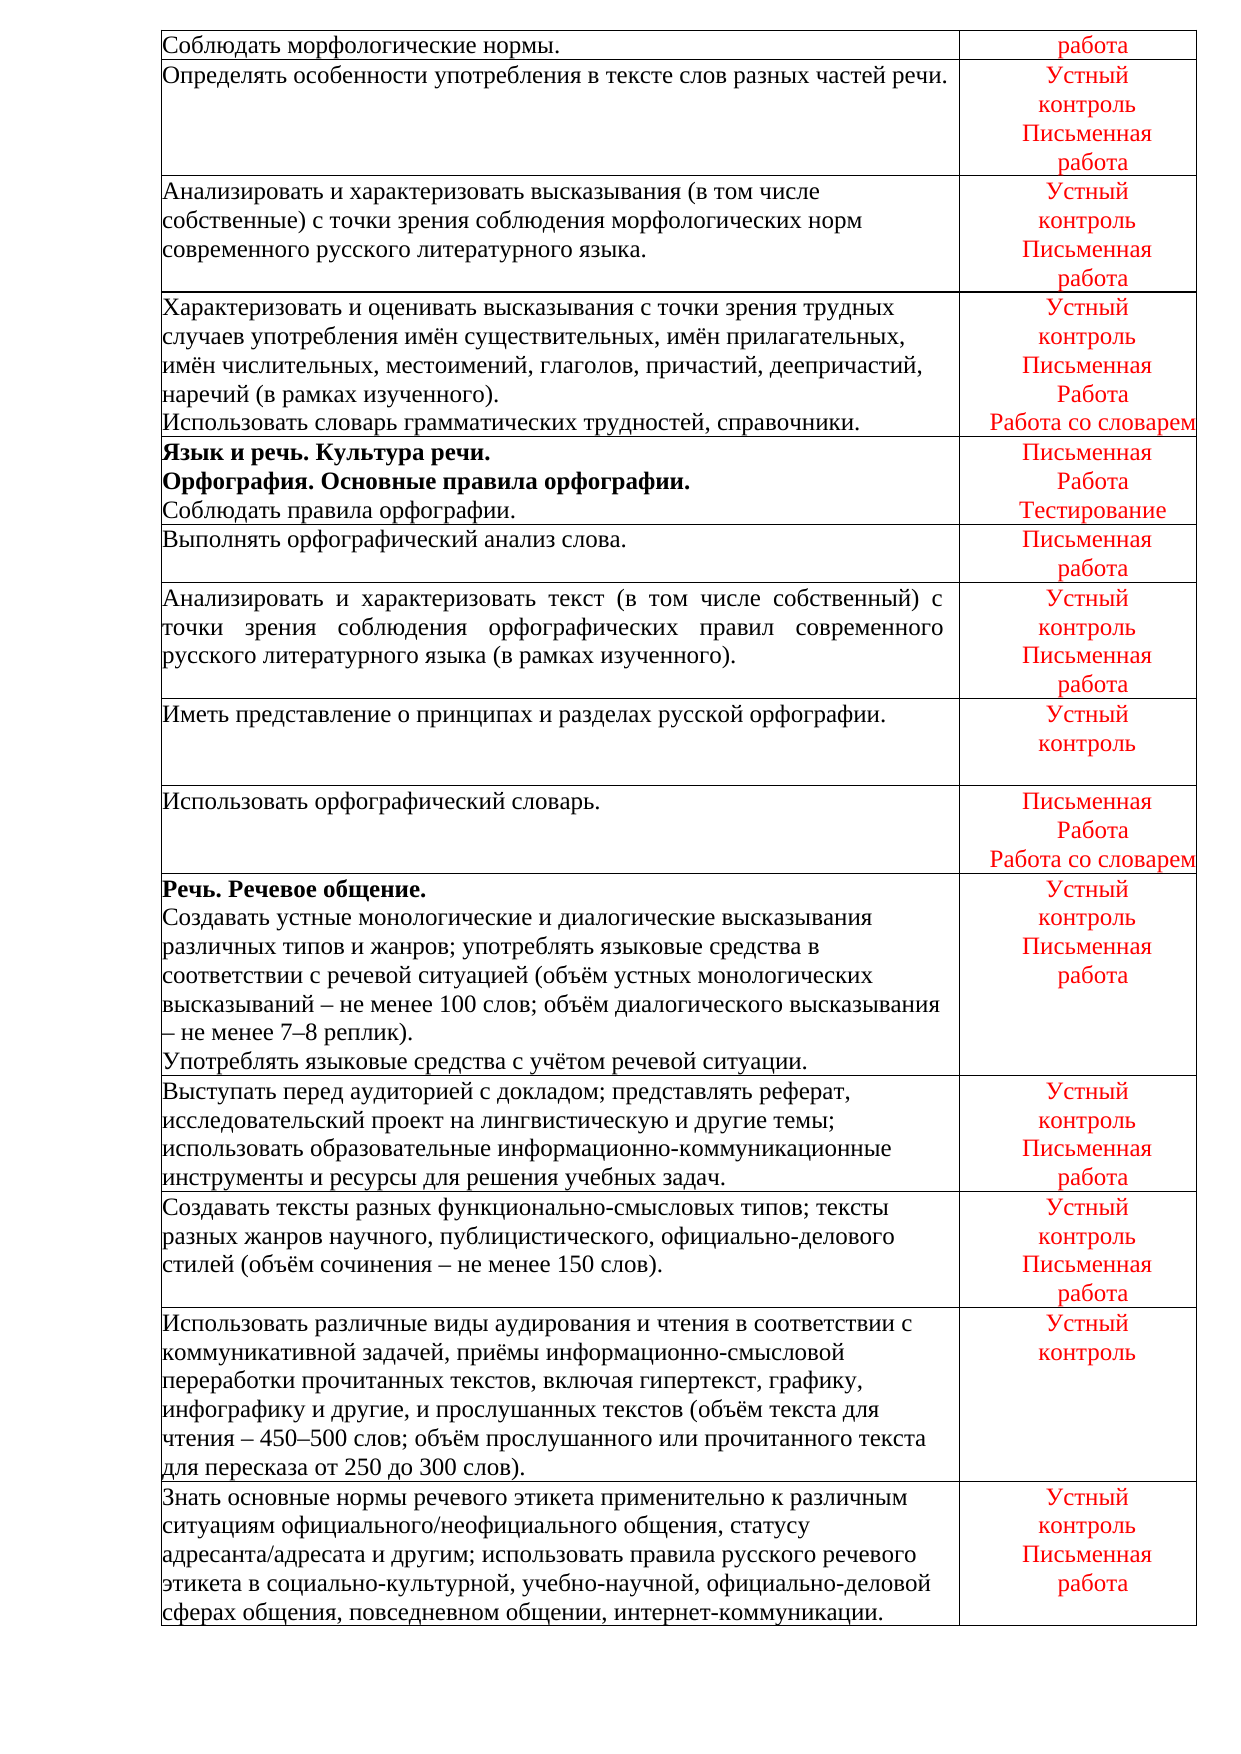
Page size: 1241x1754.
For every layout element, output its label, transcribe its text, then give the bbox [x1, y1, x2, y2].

table_cell Устный контроль Письменная работа [960, 874, 1196, 1075]
table_cell Выступать перед аудиторией с докладом; представлять реферат, исследовательский проект на лингвистическую и другие темы; использовать образовательные информационно-коммуникационные инструменты и ресурсы для решения учебных задач. [162, 1076, 959, 1191]
table_cell Знать основные нормы речевого этикета применительно к различным ситуациям официального/неофициального общения, статусу адресанта/адресата и другим; использовать правила русского речевого этикета в социально-культурной, учебно-научной, официально-деловой сферах общения, повседневном общении, интернет-коммуникации. [162, 1482, 959, 1625]
table_cell Устный контроль Письменная Работа Работа со словарем [960, 293, 1196, 436]
table_cell Устный контроль [960, 1308, 1196, 1481]
table_cell Анализировать и характеризовать текст (в том числе собственный) с точки зрения соблюдения орфографических правил современного русского литературного языка (в рамках изученного). [162, 583, 959, 698]
table_cell Анализировать и характеризовать высказывания (в том числе собственные) с точки зрения соблюдения морфологических норм современного русского литературного языка. [162, 176, 959, 291]
table_cell Устный контроль Письменная работа [960, 176, 1196, 291]
table_cell Язык и речь. Культура речи. Орфография. Основные правила орфографии. Соблюдать правила орфографии. [162, 437, 959, 523]
table_cell Устный контроль Письменная работа [960, 583, 1196, 698]
table_cell Использовать орфографический словарь. [162, 786, 959, 873]
table_cell Письменная Работа Работа со словарем [960, 786, 1196, 873]
table_cell Выполнять орфографический анализ слова. [162, 525, 959, 582]
table_cell Использовать различные виды аудирования и чтения в соответствии с коммуникативной задачей, приёмы информационно-смысловой переработки прочитанных текстов, включая гипертекст, графику, инфографику и другие, и прослушанных текстов (объём текста для чтения – 450–500 слов; объём прослушанного или прочитанного текста для пересказа от 250 до 300 слов). [162, 1308, 959, 1481]
table_cell Письменная работа [960, 525, 1196, 582]
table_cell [162, 31, 959, 59]
table_cell Устный контроль Письменная работа [960, 1192, 1196, 1307]
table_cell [960, 31, 1196, 59]
table_cell Письменная Работа Тестирование [960, 437, 1196, 523]
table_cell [960, 60, 1196, 175]
table_cell Определять особенности употребления в тексте слов разных частей речи. [162, 60, 959, 175]
table_cell Характеризовать и оценивать высказывания с точки зрения трудных случаев употребления имён существительных, имён прилагательных, имён числительных, местоимений, глаголов, причастий, деепричастий, наречий (в рамках изученного). Использовать словарь грамматических трудностей, справочники. [162, 293, 959, 436]
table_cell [960, 1482, 1196, 1625]
table_cell Создавать тексты разных функционально-смысловых типов; тексты разных жанров научного, публицистического, официально-делового стилей (объём сочинения – не менее 150 слов). [162, 1192, 959, 1307]
table_cell Речь. Речевое общение. Создавать устные монологические и диалогические высказывания различных типов и жанров; употреблять языковые средства в соответствии с речевой ситуацией (объём устных монологических высказываний – не менее 100 слов; объём диалогического высказывания – не менее 7–8 реплик). Употреблять языковые средства с учётом речевой ситуации. [162, 874, 959, 1075]
table_cell Устный контроль Письменная работа [960, 1076, 1196, 1191]
table_cell Устный контроль [960, 699, 1196, 785]
table_cell Иметь представление о принципах и разделах русской орфографии. [162, 699, 959, 785]
